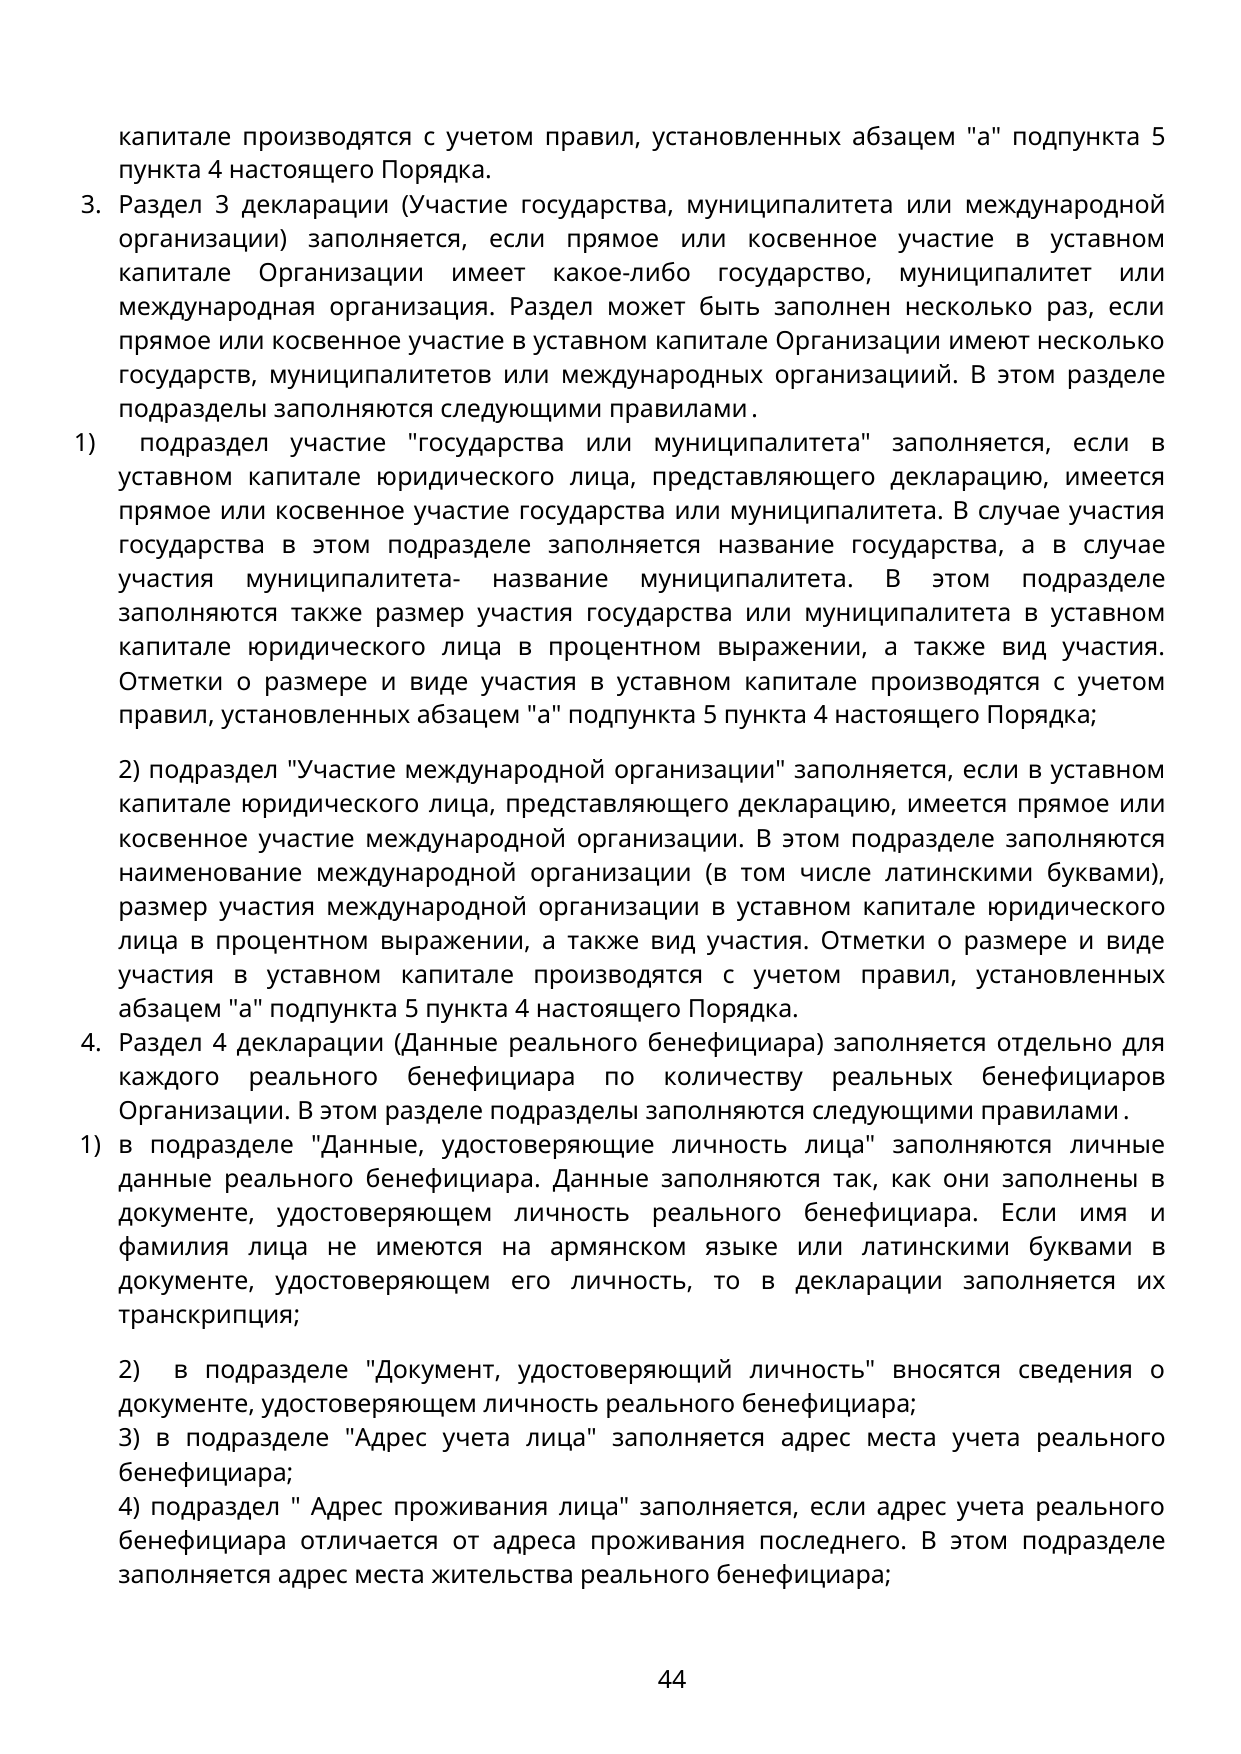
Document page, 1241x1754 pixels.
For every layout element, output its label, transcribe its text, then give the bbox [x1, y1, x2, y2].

text 4) подраздел " Адрес проживания лица" заполняется, если адрес учета реального бенефициара отличается от адреса проживания последнего. В этом подразделе заполняется адрес места жительства реального бенефициара; [118, 1488, 1167, 1590]
text 2) в подразделе "Документ, удостоверяющий личность" вносятся сведения о документе, удостоверяющем личность реального бенефициара; [118, 1352, 1167, 1420]
text 2) подраздел "Участие международной организации" заполняется, если в уставном капитале юридического лица, представляющего декларацию, имеется прямое или косвенное участие международной организации. В этом подразделе заполняются наименование международной организации (в том числе латинскими буквами), размер участия международной организации в уставном капитале юридического лица в процентном выражении, а также вид участия. Отметки о размере и виде участия в уставном капитале производятся с учетом правил, установленных абзацем "а" подпункта 5 пункта 4 настоящего Порядка. [118, 752, 1167, 1024]
list Раздел 3 декларации (Участие государства, муниципалитета или международной организации) заполняется, если прямое или косвенное участие в уставном капитале Организации имеет какое-либо государство, муниципалитет или международная организация. Раздел может быть заполнен несколько раз, если прямое или косвенное участие в уставном капитале Организации имеют несколько государств, муниципалитетов или международных организациий. В этом разделе подразделы заполняются следующими правилами․ [81, 186, 1167, 425]
text 3) в подразделе "Адрес учета лица" заполняется адрес места учета реального бенефициара; [118, 1420, 1167, 1488]
list подраздел участие "государства или муниципалитета" заполняется, если в уставном капитале юридического лица, представляющего декларацию, имеется прямое или косвенное участие государства или муниципалитета. В случае участия государства в этом подразделе заполняется название государства, а в случае участия муниципалитета- название муниципалитета. В этом подразделе заполняются также размер участия государства или муниципалитета в уставном капитале юридического лица в процентном выражении, а также вид участия. Отметки о размере и виде участия в уставном капитале производятся с учетом правил, установленных абзацем "а" подпункта 5 пункта 4 настоящего Порядка; [74, 425, 1167, 731]
list в подразделе "Данные, удостоверяющие личность лица" заполняются личные данные реального бенефициара. Данные заполняются так, как они заполнены в документе, удостоверяющем личность реального бенефициара. Если имя и фамилия лица не имеются на армянском языке или латинскими буквами в документе, удостоверяющем его личность, то в декларации заполняется их транскрипция; [79, 1127, 1167, 1331]
list Раздел 4 декларации (Данные реального бенефициара) заполняется отдельно для каждого реального бенефициара по количеству реальных бенефициаров Организации. В этом разделе подразделы заполняются следующими правилами․ [81, 1024, 1167, 1127]
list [76, 118, 1167, 186]
